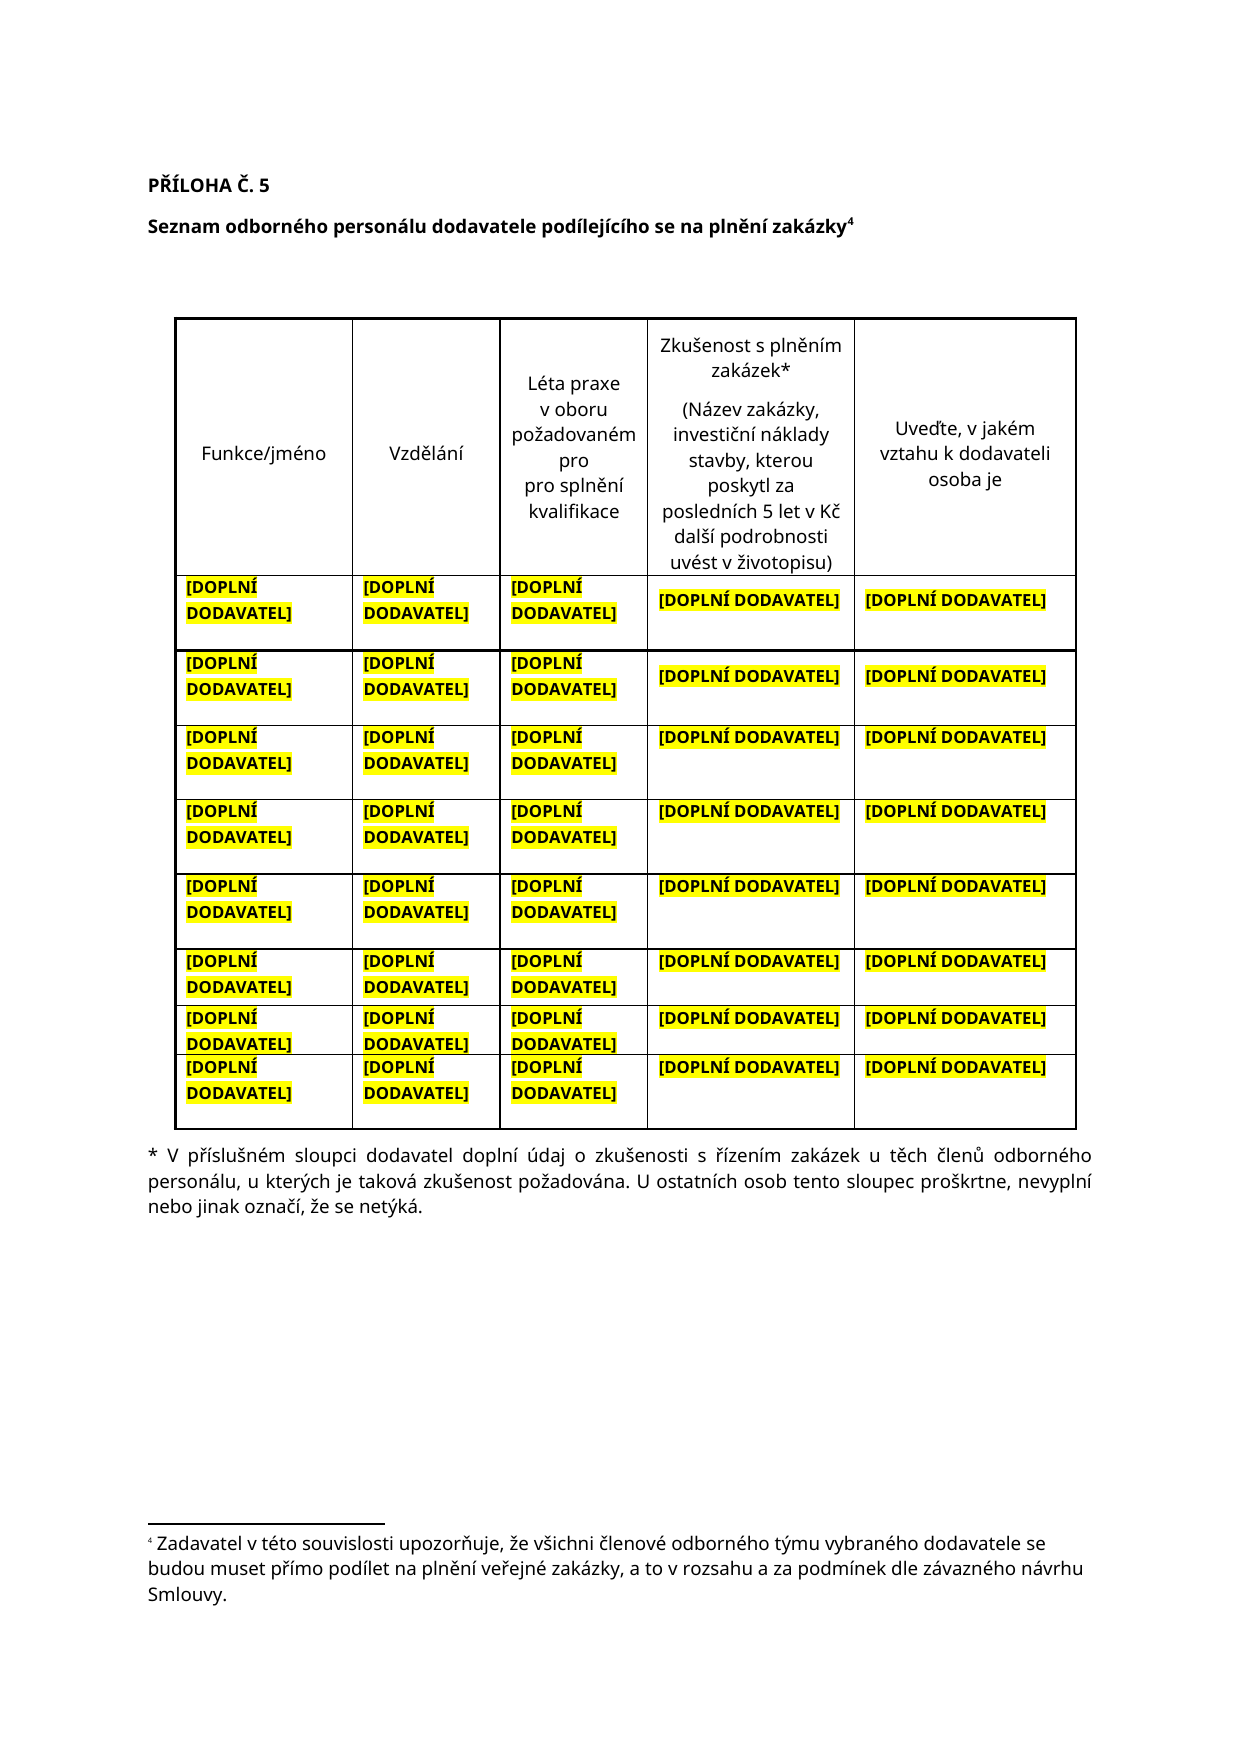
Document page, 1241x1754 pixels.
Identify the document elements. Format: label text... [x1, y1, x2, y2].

table_cell [DOPLNÍ DODAVATEL] [501, 652, 647, 725]
table_cell [DOPLNÍ DODAVATEL] [648, 800, 854, 873]
table_cell [DOPLNÍ DODAVATEL] [177, 1006, 352, 1054]
text Příloha č. 5 [148, 173, 1093, 198]
table_cell [DOPLNÍ DODAVATEL] [501, 950, 647, 1005]
table_cell [DOPLNÍ DODAVATEL] [501, 1006, 647, 1054]
table_cell [DOPLNÍ DODAVATEL] [353, 652, 499, 725]
table_cell [DOPLNÍ DODAVATEL] [855, 1006, 1075, 1054]
text * V příslušném sloupci dodavatel doplní údaj o zkušenosti s řízením zakázek u těch členů odborného personálu, u kterých je taková zkušenost požadována. U ostatních osob tento sloupec proškrtne, nevyplní nebo jinak označí, že se netýká. [148, 1142, 1093, 1219]
table_cell [DOPLNÍ DODAVATEL] [501, 726, 647, 799]
table_header Vzdělání [353, 320, 499, 574]
text Seznam odborného personálu dodavatele podílejícího se na plnění zakázky [148, 213, 1093, 239]
table_cell [DOPLNÍ DODAVATEL] [501, 576, 647, 649]
table_cell [DOPLNÍ DODAVATEL] [177, 576, 352, 649]
table_cell [DOPLNÍ DODAVATEL] [177, 726, 352, 799]
table_cell [DOPLNÍ DODAVATEL] [501, 1055, 647, 1128]
table_header Funkce/jméno [177, 320, 352, 574]
table_cell [DOPLNÍ DODAVATEL] [353, 950, 499, 1005]
table_cell [DOPLNÍ DODAVATEL] [648, 1006, 854, 1054]
table_cell [DOPLNÍ DODAVATEL] [353, 1006, 499, 1054]
table_cell [DOPLNÍ DODAVATEL] [855, 875, 1075, 948]
table_cell [DOPLNÍ DODAVATEL] [855, 726, 1075, 799]
table_cell [DOPLNÍ DODAVATEL] [855, 652, 1075, 725]
table_cell [DOPLNÍ DODAVATEL] [501, 800, 647, 873]
table_cell [DOPLNÍ DODAVATEL] [648, 652, 854, 725]
table_cell [DOPLNÍ DODAVATEL] [648, 950, 854, 1005]
table_header Léta praxe v oboru požadovaném pro pro splnění kvalifikace [501, 320, 647, 574]
table_cell [DOPLNÍ DODAVATEL] [855, 950, 1075, 1005]
table_cell [DOPLNÍ DODAVATEL] [177, 800, 352, 873]
table_header Zkušenost s plněním zakázek* (Název zakázky, investiční náklady stavby, kterou poskytl za posledních 5 let v Kč další podrobnosti uvést v životopisu) [648, 320, 854, 574]
table_cell [DOPLNÍ DODAVATEL] [177, 1055, 352, 1128]
table_cell [DOPLNÍ DODAVATEL] [648, 875, 854, 948]
table_cell [DOPLNÍ DODAVATEL] [177, 652, 352, 725]
table_cell [DOPLNÍ DODAVATEL] [353, 1055, 499, 1128]
table_cell [DOPLNÍ DODAVATEL] [855, 576, 1075, 649]
table_cell [DOPLNÍ DODAVATEL] [855, 800, 1075, 873]
table_cell [DOPLNÍ DODAVATEL] [501, 875, 647, 948]
table_header Uveďte, v jakém vztahu k dodavateli osoba je [855, 320, 1075, 574]
table_cell [DOPLNÍ DODAVATEL] [855, 1055, 1075, 1128]
table_cell [DOPLNÍ DODAVATEL] [353, 800, 499, 873]
table_cell [DOPLNÍ DODAVATEL] [177, 950, 352, 1005]
table_cell [DOPLNÍ DODAVATEL] [353, 875, 499, 948]
table_cell [DOPLNÍ DODAVATEL] [353, 726, 499, 799]
table_cell [DOPLNÍ DODAVATEL] [648, 576, 854, 649]
table_cell [DOPLNÍ DODAVATEL] [177, 875, 352, 948]
table_cell [DOPLNÍ DODAVATEL] [648, 1055, 854, 1128]
table_cell [DOPLNÍ DODAVATEL] [648, 726, 854, 799]
table_cell [DOPLNÍ DODAVATEL] [353, 576, 499, 649]
